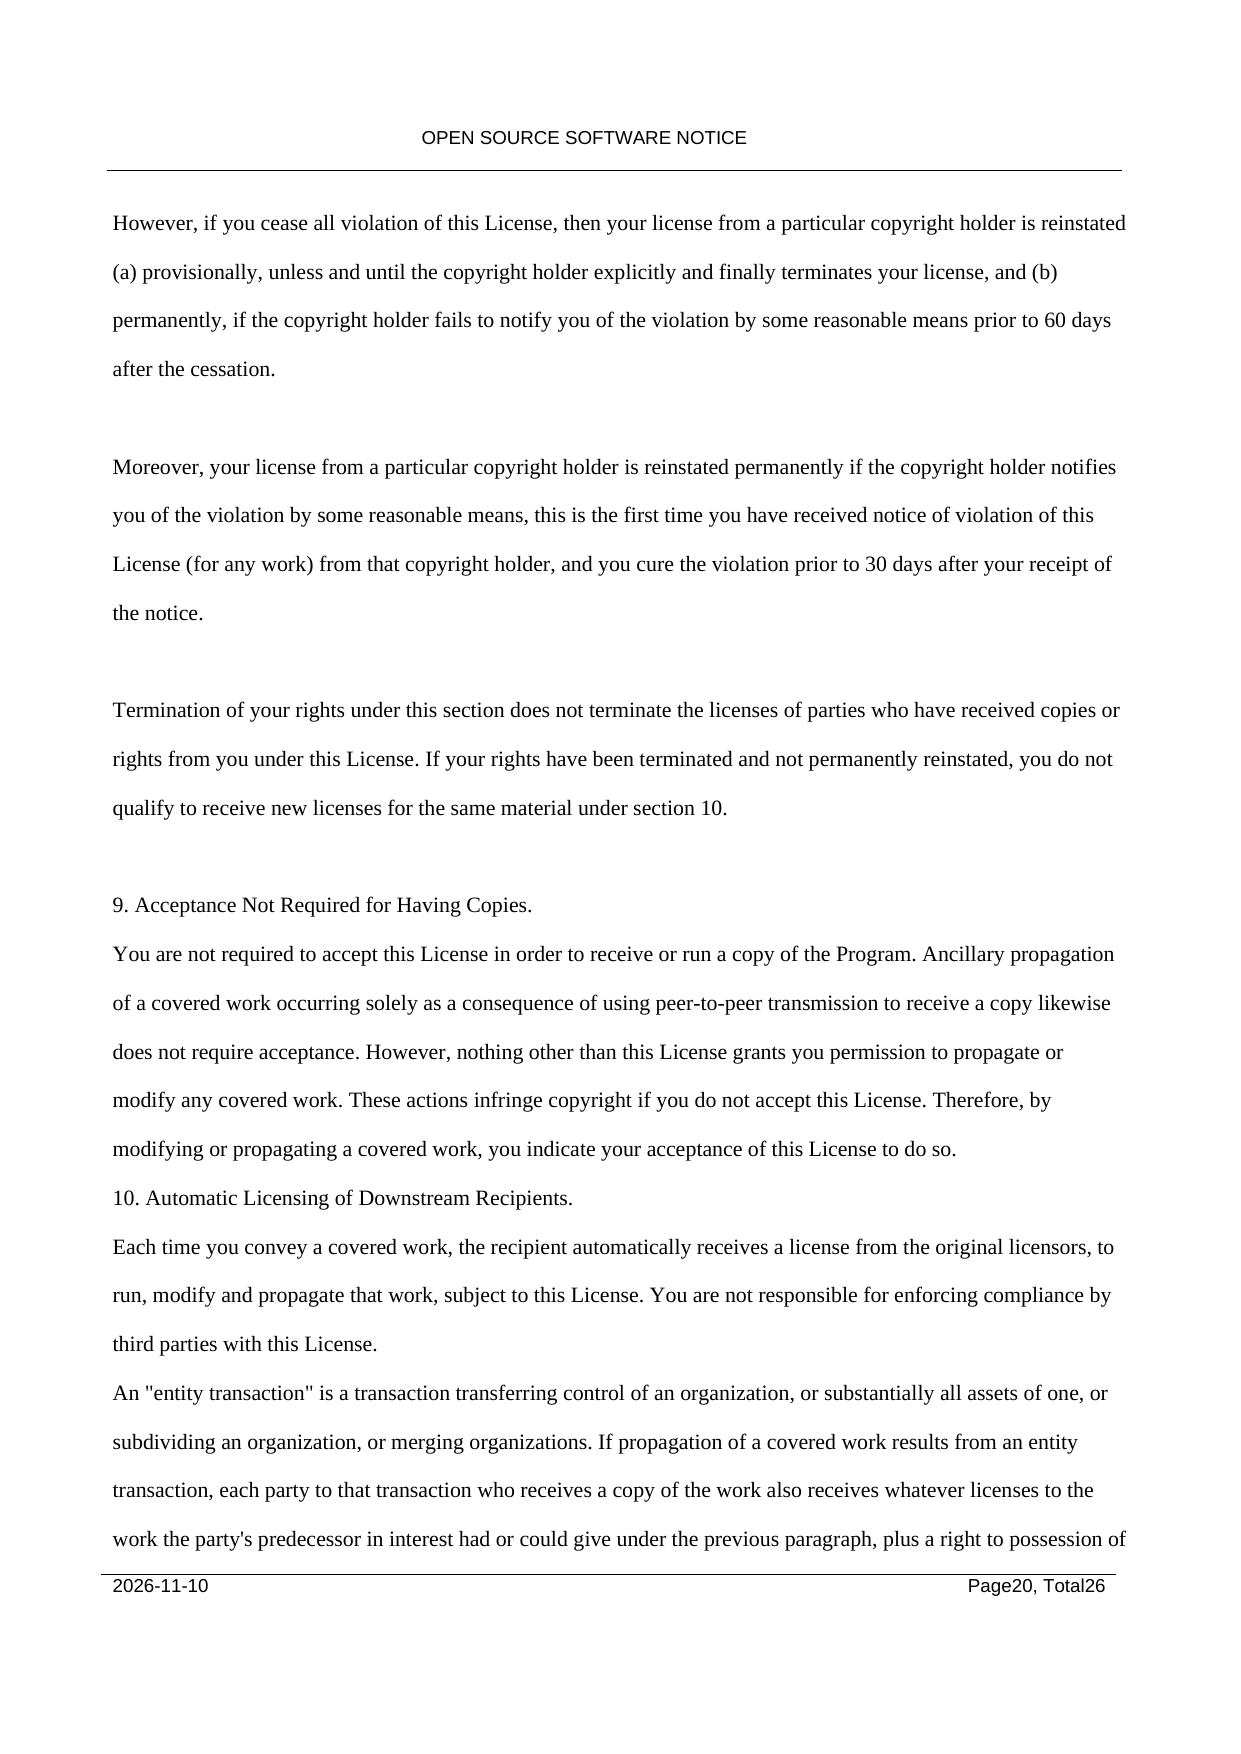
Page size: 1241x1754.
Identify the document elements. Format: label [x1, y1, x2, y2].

text [112, 206, 1128, 1555]
